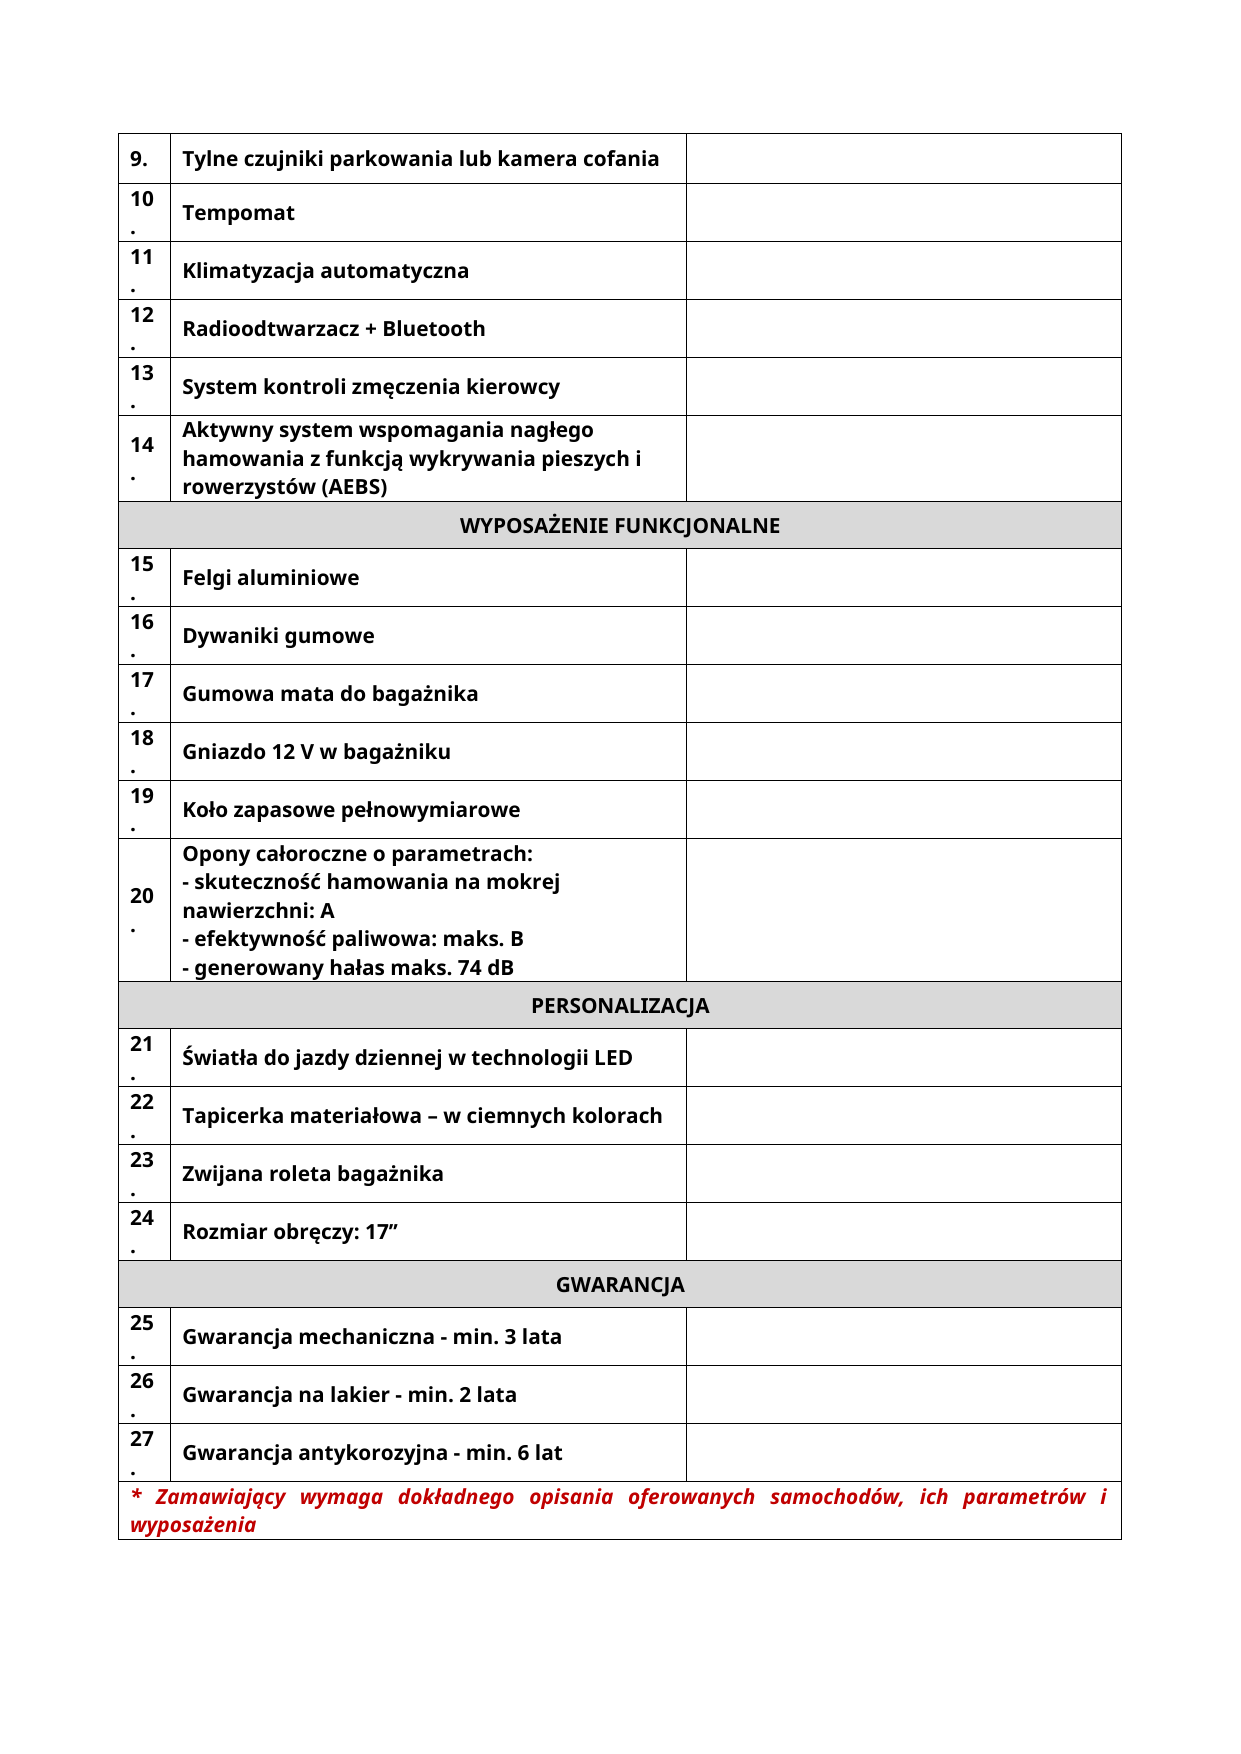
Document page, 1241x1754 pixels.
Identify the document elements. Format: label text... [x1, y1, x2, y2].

table_cell 11. [119, 242, 170, 299]
table_cell Gwarancja mechaniczna - min. 3 lata [171, 1308, 686, 1365]
table_cell [687, 134, 1121, 183]
table_cell 13. [119, 358, 170, 414]
table_cell 16. [119, 607, 170, 664]
table_cell Gumowa mata do bagażnika [171, 665, 686, 722]
table_cell GWARANCJA [119, 1261, 1121, 1307]
table_cell 22. [119, 1087, 170, 1144]
table_cell Tapicerka materiałowa – w ciemnych kolorach [171, 1087, 686, 1144]
table_cell 21. [119, 1029, 170, 1086]
table_cell [687, 1424, 1121, 1481]
table_cell 9. [119, 134, 170, 183]
table_cell Aktywny system wspomagania nagłego hamowania z funkcją wykrywania pieszych i rowerzystów (AEBS) [171, 416, 686, 501]
table_cell 14. [119, 416, 170, 501]
table_cell Dywaniki gumowe [171, 607, 686, 664]
table_cell [687, 242, 1121, 299]
table_cell 18. [119, 723, 170, 780]
table_cell [687, 665, 1121, 722]
table_cell [687, 839, 1121, 981]
table_cell [687, 723, 1121, 780]
table_cell Opony całoroczne o parametrach: - skuteczność hamowania na mokrej nawierzchni: A - efektywność paliwowa: maks. B - generowany hałas maks. 74 dB [171, 839, 686, 981]
table_cell [687, 1145, 1121, 1202]
table_cell [687, 184, 1121, 241]
table_cell [687, 549, 1121, 606]
table_cell Zwijana roleta bagażnika [171, 1145, 686, 1202]
table_cell 23. [119, 1145, 170, 1202]
table_cell [687, 1366, 1121, 1423]
table_cell 27. [119, 1424, 170, 1481]
table_cell 17. [119, 665, 170, 722]
table_cell Światła do jazdy dziennej w technologii LED [171, 1029, 686, 1086]
table_cell 20. [119, 839, 170, 981]
table_cell 25. [119, 1308, 170, 1365]
table_cell Radioodtwarzacz + Bluetooth [171, 300, 686, 357]
table_cell Gwarancja antykorozyjna - min. 6 lat [171, 1424, 686, 1481]
table_cell [687, 300, 1121, 357]
table_cell Koło zapasowe pełnowymiarowe [171, 781, 686, 838]
table_cell Klimatyzacja automatyczna [171, 242, 686, 299]
table_cell 15. [119, 549, 170, 606]
table_cell Tylne czujniki parkowania lub kamera cofania [171, 134, 686, 183]
table_cell [687, 1029, 1121, 1086]
table_cell System kontroli zmęczenia kierowcy [171, 358, 686, 414]
table_cell WYPOSAŻENIE FUNKCJONALNE [119, 502, 1121, 548]
table_cell [687, 416, 1121, 501]
table_cell [687, 358, 1121, 414]
table_cell Rozmiar obręczy: 17’’ [171, 1203, 686, 1260]
table_cell 12. [119, 300, 170, 357]
table_cell Tempomat [171, 184, 686, 241]
table_cell * Zamawiający wymaga dokładnego opisania oferowanych samochodów, ich parametrów i wyposażenia [119, 1482, 1121, 1539]
table_cell PERSONALIZACJA [119, 982, 1121, 1028]
table_cell [687, 1087, 1121, 1144]
table_cell 10. [119, 184, 170, 241]
table_cell [687, 1308, 1121, 1365]
table_cell Gwarancja na lakier - min. 2 lata [171, 1366, 686, 1423]
table_cell 26. [119, 1366, 170, 1423]
table_cell 19. [119, 781, 170, 838]
table_cell Gniazdo 12 V w bagażniku [171, 723, 686, 780]
table_cell 24. [119, 1203, 170, 1260]
table_cell [687, 607, 1121, 664]
table_cell [687, 781, 1121, 838]
table_cell [687, 1203, 1121, 1260]
table_cell Felgi aluminiowe [171, 549, 686, 606]
